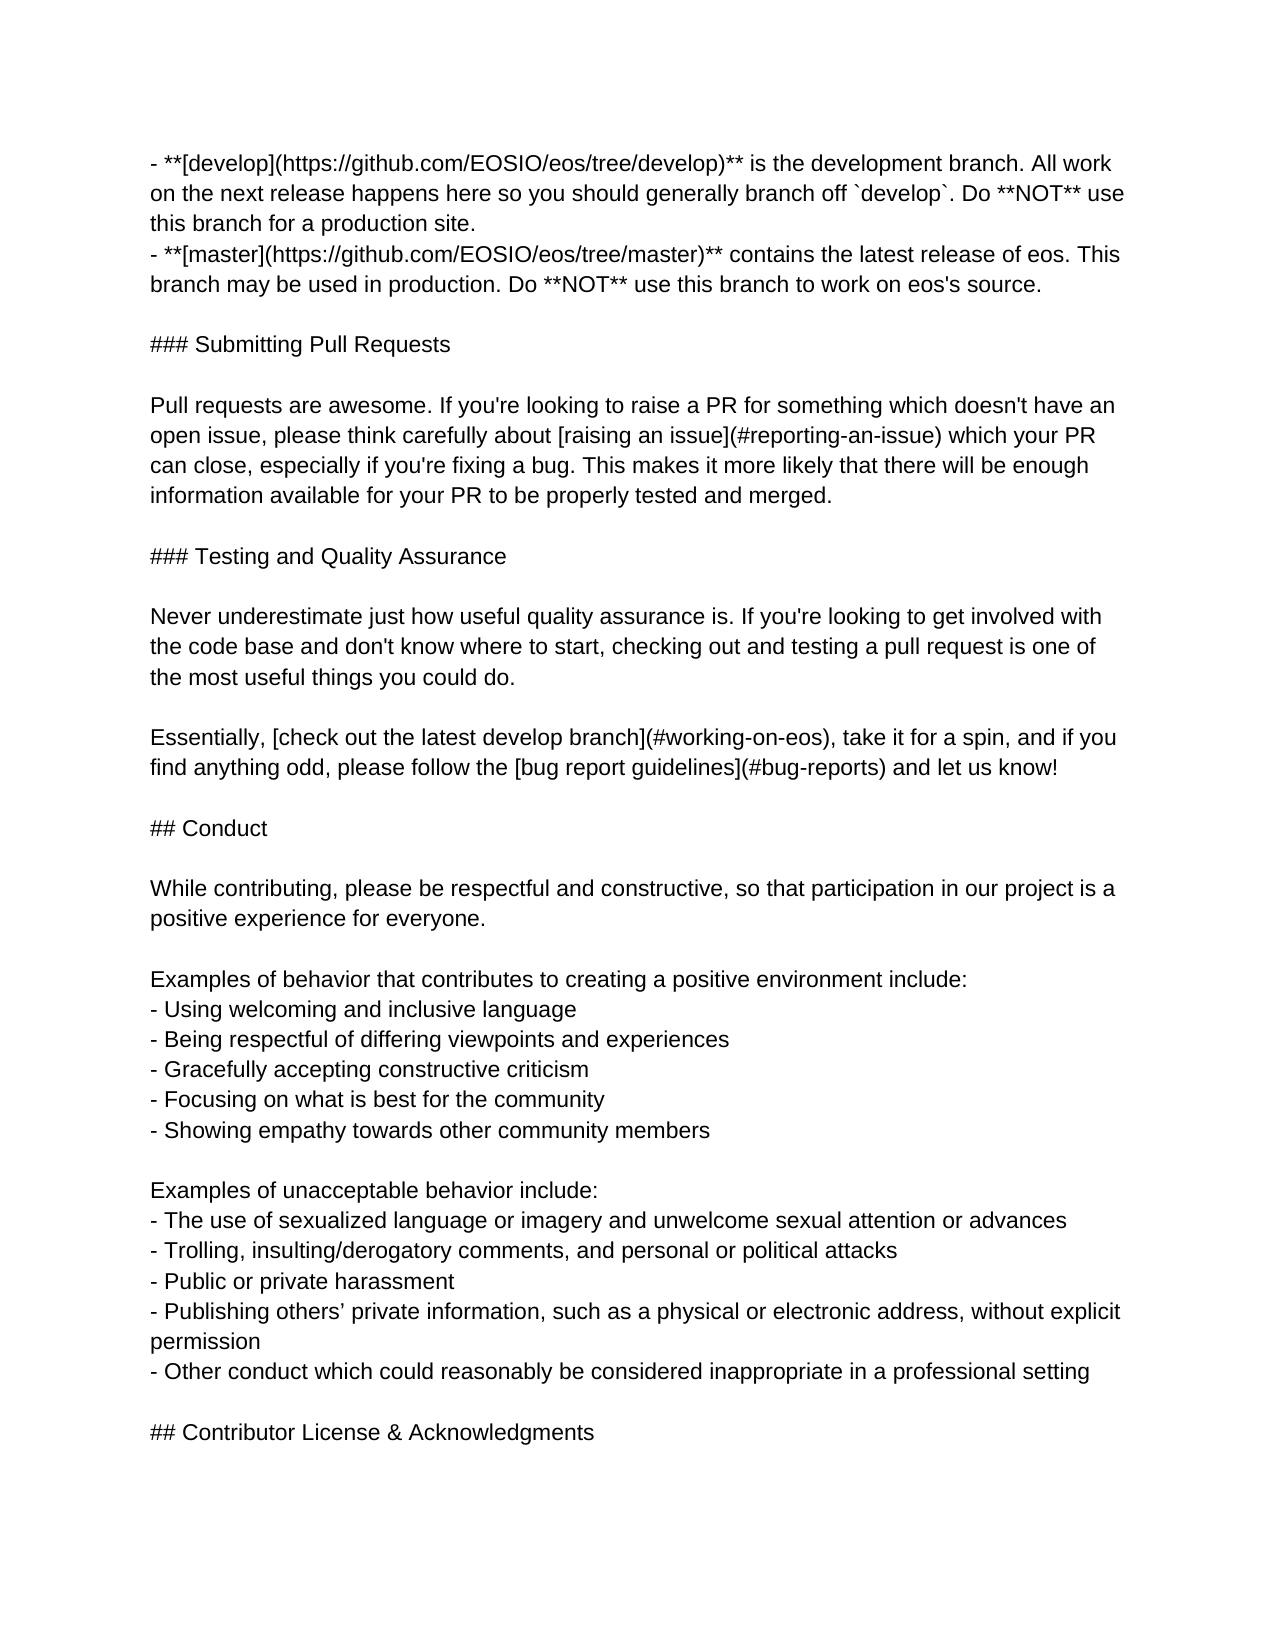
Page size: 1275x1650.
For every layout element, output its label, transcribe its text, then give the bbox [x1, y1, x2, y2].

text - Publishing others’ private information, such as a physical or electronic address, without explicit permission [150, 1298, 1125, 1354]
text - Showing empathy towards other community members [150, 1117, 1125, 1143]
text - Being respectful of differing viewpoints and experiences [150, 1026, 1125, 1052]
text - Trolling, insulting/derogatory comments, and personal or political attacks [150, 1237, 1125, 1264]
text - Using welcoming and inclusive language [150, 996, 1125, 1022]
text Pull requests are awesome. If you're looking to raise a PR for something which doesn't have an open issue, please think carefully about [raising an issue](#reporting-an-issue) which your PR can close, especially if you're fixing a bug. This makes it more likely that there will be enough information available for your PR to be properly tested and merged. [150, 392, 1125, 509]
text - The use of sexualized language or imagery and unwelcome sexual attention or advances [150, 1207, 1125, 1234]
text ### Submitting Pull Requests [150, 331, 1125, 358]
text While contributing, please be respectful and constructive, so that participation in our project is a positive experience for everyone. [150, 875, 1125, 932]
text - **[develop](https://github.com/EOSIO/eos/tree/develop)** is the development branch. All work on the next release happens here so you should generally branch off `develop`. Do **NOT** use this branch for a production site. [150, 150, 1125, 237]
text - Focusing on what is best for the community [150, 1086, 1125, 1113]
text - Gracefully accepting constructive criticism [150, 1056, 1125, 1083]
text Essentially, [check out the latest develop branch](#working-on-eos), take it for a spin, and if you find anything odd, please follow the [bug report guidelines](#bug-reports) and let us know! [150, 724, 1125, 781]
text ## Conduct [150, 814, 1125, 841]
text Never underestimate just how useful quality assurance is. If you're looking to get involved with the code base and don't know where to start, checking out and testing a pull request is one of the most useful things you could do. [150, 603, 1125, 690]
text ### Testing and Quality Assurance [150, 543, 1125, 569]
text - Public or private harassment [150, 1268, 1125, 1294]
text Examples of unacceptable behavior include: [150, 1177, 1125, 1203]
text Examples of behavior that contributes to creating a positive environment include: [150, 966, 1125, 992]
text - **[master](https://github.com/EOSIO/eos/tree/master)** contains the latest release of eos. This branch may be used in production. Do **NOT** use this branch to work on eos's source. [150, 241, 1125, 297]
text - Other conduct which could reasonably be considered inappropriate in a professional setting [150, 1358, 1125, 1385]
text ## Contributor License & Acknowledgments [150, 1419, 1125, 1445]
